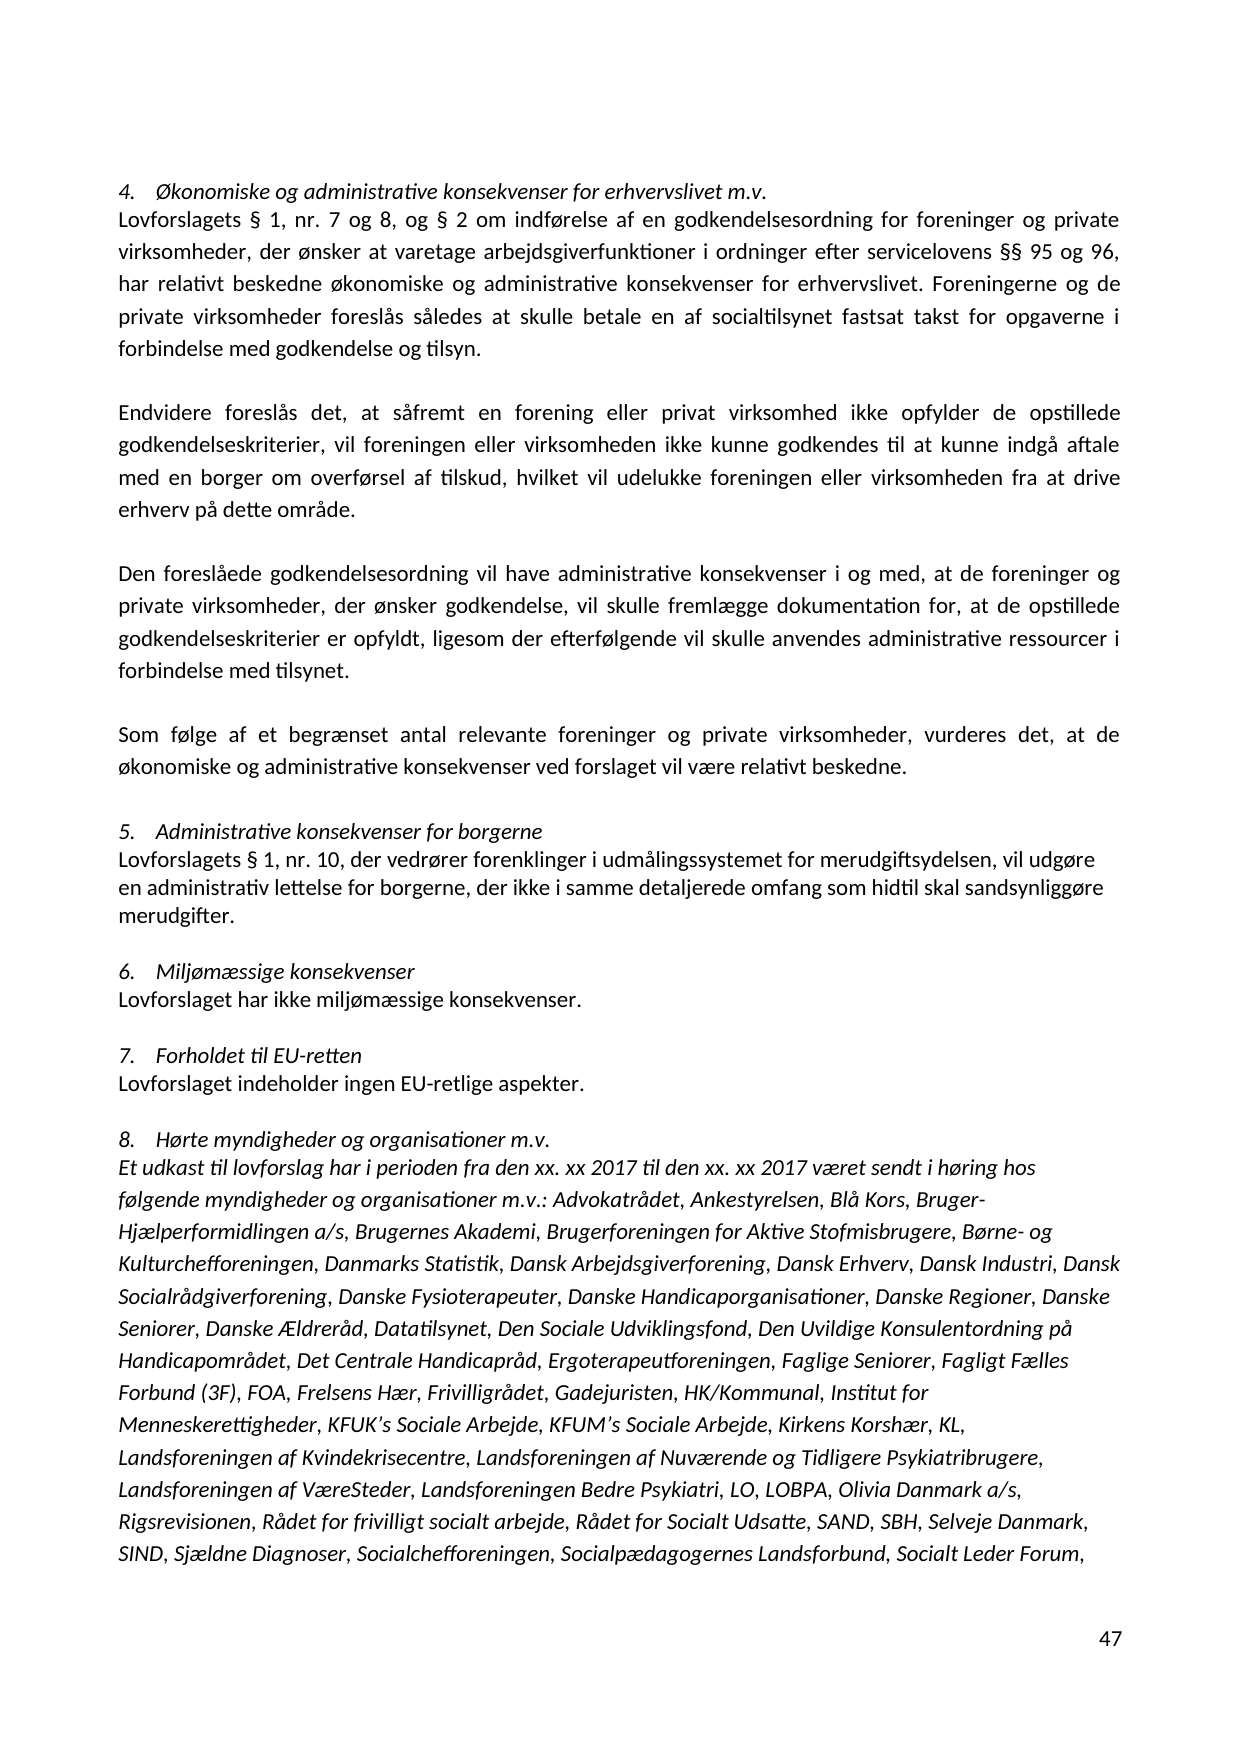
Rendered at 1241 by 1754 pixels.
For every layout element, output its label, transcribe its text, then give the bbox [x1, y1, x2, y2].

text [118, 1153, 1122, 1567]
text Lovforslaget har ikke miljømæssige konsekvenser. [118, 985, 1122, 1013]
list Administrative konsekvenser for borgerne [118, 817, 1122, 845]
text Lovforslaget indeholder ingen EU-retlige aspekter. [118, 1069, 1122, 1097]
text Lovforslagets § 1, nr. 10, der vedrører forenklinger i udmålingssystemet for merudgiftsydelsen, vil udgøre en administrativ lettelse for borgerne, der ikke i samme detaljerede omfang som hidtil skal sandsynliggøre merudgifter. [118, 845, 1122, 929]
list Hørte myndigheder og organisationer m.v. [118, 1125, 1122, 1153]
text Som følge af et begrænset antal relevante foreninger og private virksomheder, vurderes det, at de økonomiske og administrative konsekvenser ved forslaget vil være relativt beskedne. [118, 720, 1122, 780]
list Miljømæssige konsekvenser [118, 957, 1122, 985]
text Endvidere foreslås det, at såfremt en forening eller privat virksomhed ikke opfylder de opstillede godkendelseskriterier, vil foreningen eller virksomheden ikke kunne godkendes til at kunne indgå aftale med en borger om overførsel af tilskud, hvilket vil udelukke foreningen eller virksomheden fra at drive erhverv på dette område. [118, 398, 1122, 523]
text Lovforslagets § 1, nr. 7 og 8, og § 2 om indførelse af en godkendelsesordning for foreninger og private virksomheder, der ønsker at varetage arbejdsgiverfunktioner i ordninger efter servicelovens §§ 95 og 96, har relativt beskedne økonomiske og administrative konsekvenser for erhvervslivet. Foreningerne og de private virksomheder foreslås således at skulle betale en af socialtilsynet fastsat takst for opgaverne i forbindelse med godkendelse og tilsyn. [118, 205, 1122, 362]
list Økonomiske og administrative konsekvenser for erhvervslivet m.v. [118, 177, 1122, 205]
text Den foreslåede godkendelsesordning vil have administrative konsekvenser i og med, at de foreninger og private virksomheder, der ønsker godkendelse, vil skulle fremlægge dokumentation for, at de opstillede godkendelseskriterier er opfyldt, ligesom der efterfølgende vil skulle anvendes administrative ressourcer i forbindelse med tilsynet. [118, 559, 1122, 684]
list Forholdet til EU-retten [118, 1041, 1122, 1069]
